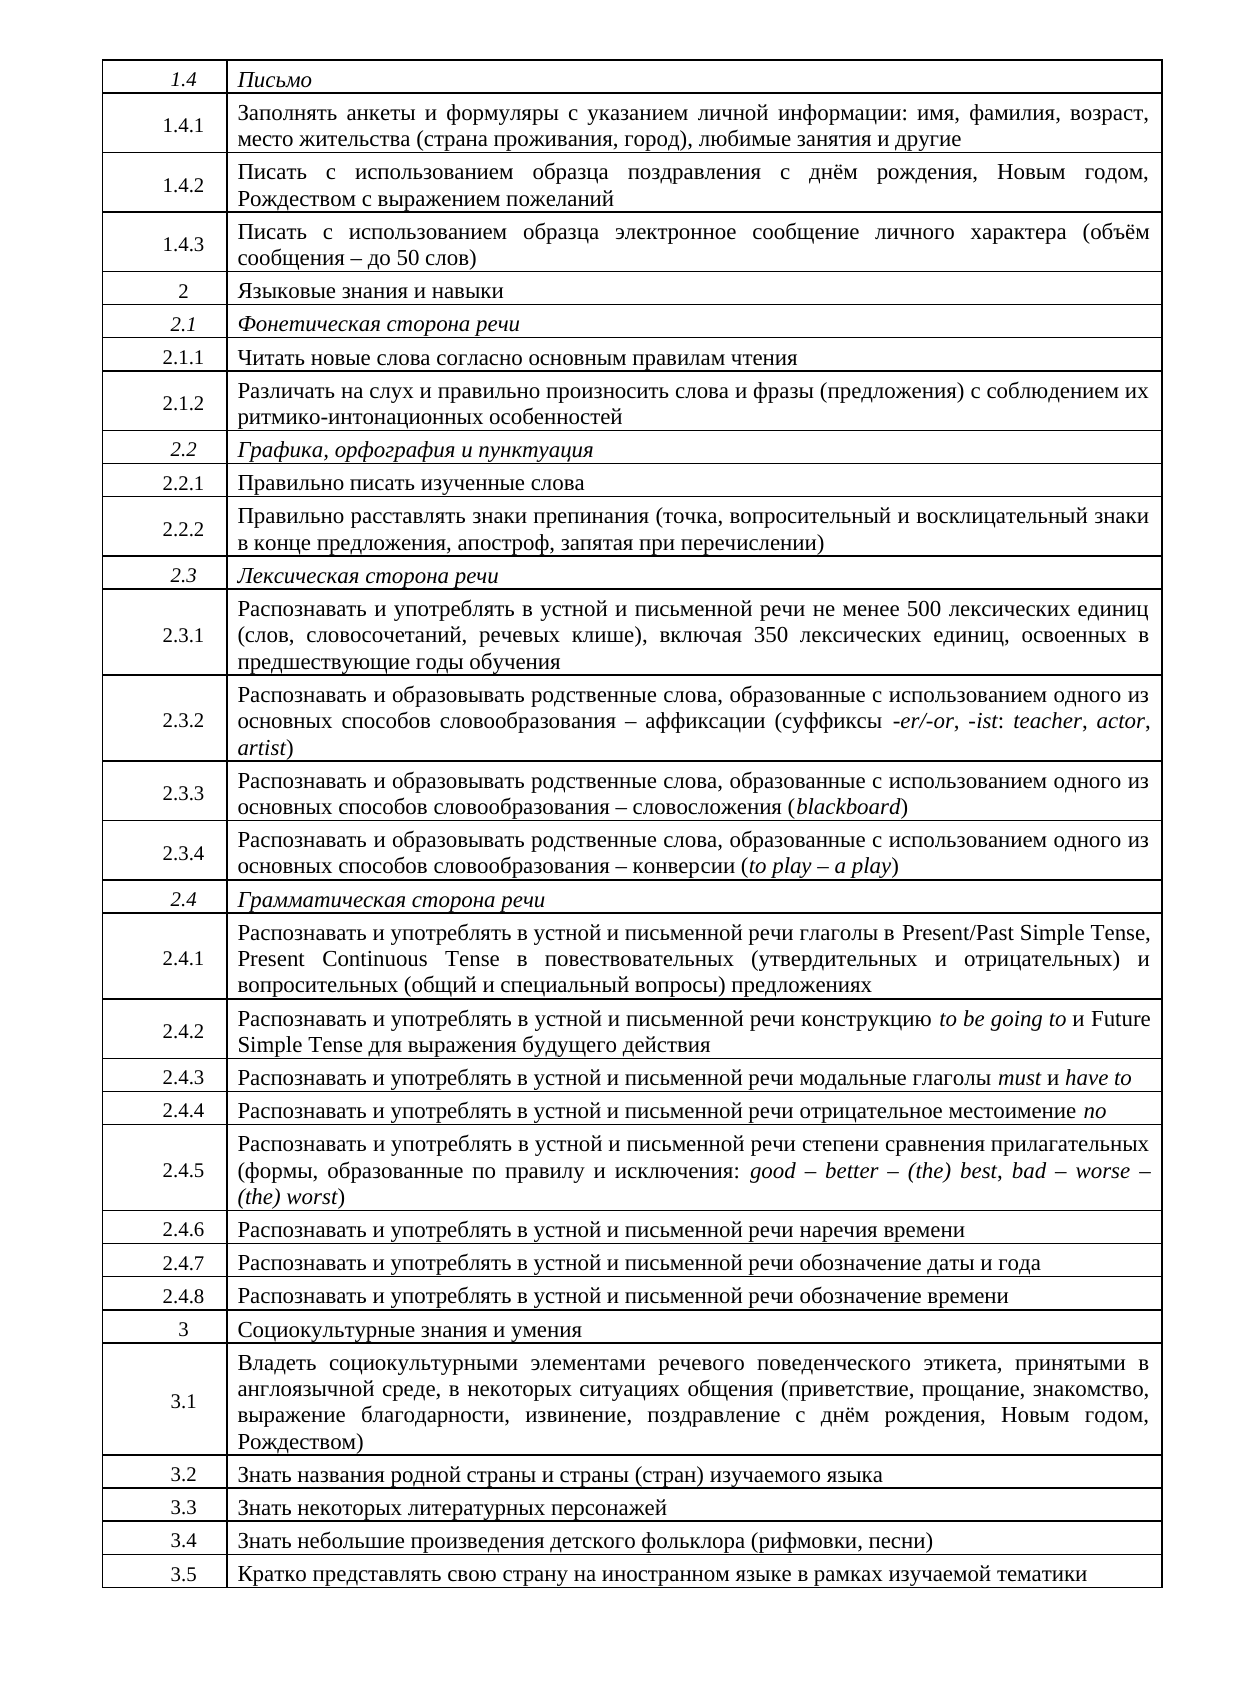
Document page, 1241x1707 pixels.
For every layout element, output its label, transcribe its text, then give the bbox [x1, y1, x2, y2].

table_cell 3.1 [103, 1344, 226, 1454]
table_cell 3.2 [103, 1456, 226, 1487]
table_cell 2.3 [103, 557, 226, 588]
table_cell 2.4.4 [103, 1092, 226, 1124]
table_cell Социокультурные знания и умения [228, 1311, 1161, 1342]
table_cell 3.4 [103, 1522, 226, 1553]
table_cell 2.4.1 [103, 914, 226, 998]
table_cell 2.2 [103, 431, 226, 463]
table_cell Письмо [228, 61, 1161, 92]
table_cell Распознавать и употреблять в устной и письменной речи модальные глаголы must и have to [228, 1059, 1161, 1091]
table_cell 1.4 [103, 61, 226, 92]
table_cell 2.1 [103, 305, 226, 337]
table_cell Знать некоторых литературных персонажей [228, 1489, 1161, 1520]
table_cell 1.4.1 [103, 94, 226, 152]
table_cell Читать новые слова согласно основным правилам чтения [228, 338, 1161, 370]
table_cell Распознавать и употреблять в устной и письменной речи отрицательное местоимение no [228, 1092, 1161, 1124]
table_cell Кратко представлять свою страну на иностранном языке в рамках изучаемой тематики [228, 1555, 1161, 1587]
table_cell Языковые знания и навыки [228, 272, 1161, 304]
table_cell 2.3.2 [103, 676, 226, 760]
table_cell Распознавать и употреблять в устной и письменной речи обозначение даты и года [228, 1244, 1161, 1276]
table_cell 2.1.1 [103, 338, 226, 370]
table_cell 1.4.2 [103, 153, 226, 211]
table_cell Знать названия родной страны и страны (стран) изучаемого языка [228, 1456, 1161, 1487]
table_cell 2.2.1 [103, 464, 226, 496]
table_cell Распознавать и образовывать родственные слова, образованные с использованием одного из основных способов словообразования – аффиксации (суффиксы -er/-or, -ist: teacher, actor, artist) [228, 676, 1161, 760]
table_cell 2.3.1 [103, 590, 226, 674]
table_cell Распознавать и употреблять в устной и письменной речи глаголы в Present/Past Simple Tense, Present Continuous Tense в повествовательных (утвердительных и отрицательных) и вопросительных (общий и специальный вопросы) предложениях [228, 914, 1161, 998]
table_cell Правильно расставлять знаки препинания (точка, вопросительный и восклицательный знаки в конце предложения, апостроф, запятая при перечислении) [228, 497, 1161, 555]
table_cell 2 [103, 272, 226, 304]
table_cell Писать с использованием образца электронное сообщение личного характера (объём сообщения – до 50 слов) [228, 213, 1161, 271]
table_cell Грамматическая сторона речи [228, 881, 1161, 912]
table_cell 2.1.2 [103, 372, 226, 429]
table_cell Лексическая сторона речи [228, 557, 1161, 588]
table_cell 2.3.4 [103, 821, 226, 879]
table_cell Фонетическая сторона речи [228, 305, 1161, 337]
table_cell Различать на слух и правильно произносить слова и фразы (предложения) с соблюдением их ритмико-интонационных особенностей [228, 372, 1161, 429]
table_cell Писать с использованием образца поздравления с днём рождения, Новым годом, Рождеством с выражением пожеланий [228, 153, 1161, 211]
table_cell Правильно писать изученные слова [228, 464, 1161, 496]
table_cell 2.4.3 [103, 1059, 226, 1091]
table_cell Владеть социокультурными элементами речевого поведенческого этикета, принятыми в англоязычной среде, в некоторых ситуациях общения (приветствие, прощание, знакомство, выражение благодарности, извинение, поздравление с днём рождения, Новым годом, Рождеством) [228, 1344, 1161, 1454]
table_cell 2.3.3 [103, 762, 226, 819]
table_cell Распознавать и употреблять в устной и письменной речи конструкцию to be going to и Future Simple Tense для выражения будущего действия [228, 1000, 1161, 1057]
table_cell Графика, орфография и пунктуация [228, 431, 1161, 463]
table_cell 2.4 [103, 881, 226, 912]
table_cell Распознавать и образовывать родственные слова, образованные с использованием одного из основных способов словообразования – конверcии (to play – a play) [228, 821, 1161, 879]
table_cell 2.4.5 [103, 1125, 226, 1209]
table_cell 3.5 [103, 1555, 226, 1587]
table_cell Знать небольшие произведения детского фольклора (рифмовки, песни) [228, 1522, 1161, 1553]
table_cell 1.4.3 [103, 213, 226, 271]
table_cell 2.4.7 [103, 1244, 226, 1276]
table_cell 2.2.2 [103, 497, 226, 555]
table_cell 2.4.2 [103, 1000, 226, 1057]
table_cell Распознавать и образовывать родственные слова, образованные с использованием одного из основных способов словообразования – словосложения (blackboard) [228, 762, 1161, 819]
table_cell 2.4.8 [103, 1277, 226, 1309]
table_cell 2.4.6 [103, 1211, 226, 1243]
table_cell 3 [103, 1311, 226, 1342]
table_cell 3.3 [103, 1489, 226, 1520]
table_cell Заполнять анкеты и формуляры с указанием личной информации: имя, фамилия, возраст, место жительства (страна проживания, город), любимые занятия и другие [228, 94, 1161, 152]
table_cell Распознавать и употреблять в устной и письменной речи обозначение времени [228, 1277, 1161, 1309]
table_cell Распознавать и употреблять в устной и письменной речи степени сравнения прилагательных (формы, образованные по правилу и исключения: good – better – (the) best, bad – worse – (the) worst) [228, 1125, 1161, 1209]
table_cell Распознавать и употреблять в устной и письменной речи наречия времени [228, 1211, 1161, 1243]
table_cell Распознавать и употреблять в устной и письменной речи не менее 500 лексических единиц (слов, словосочетаний, речевых клише), включая 350 лексических единиц, освоенных в предшествующие годы обучения [228, 590, 1161, 674]
